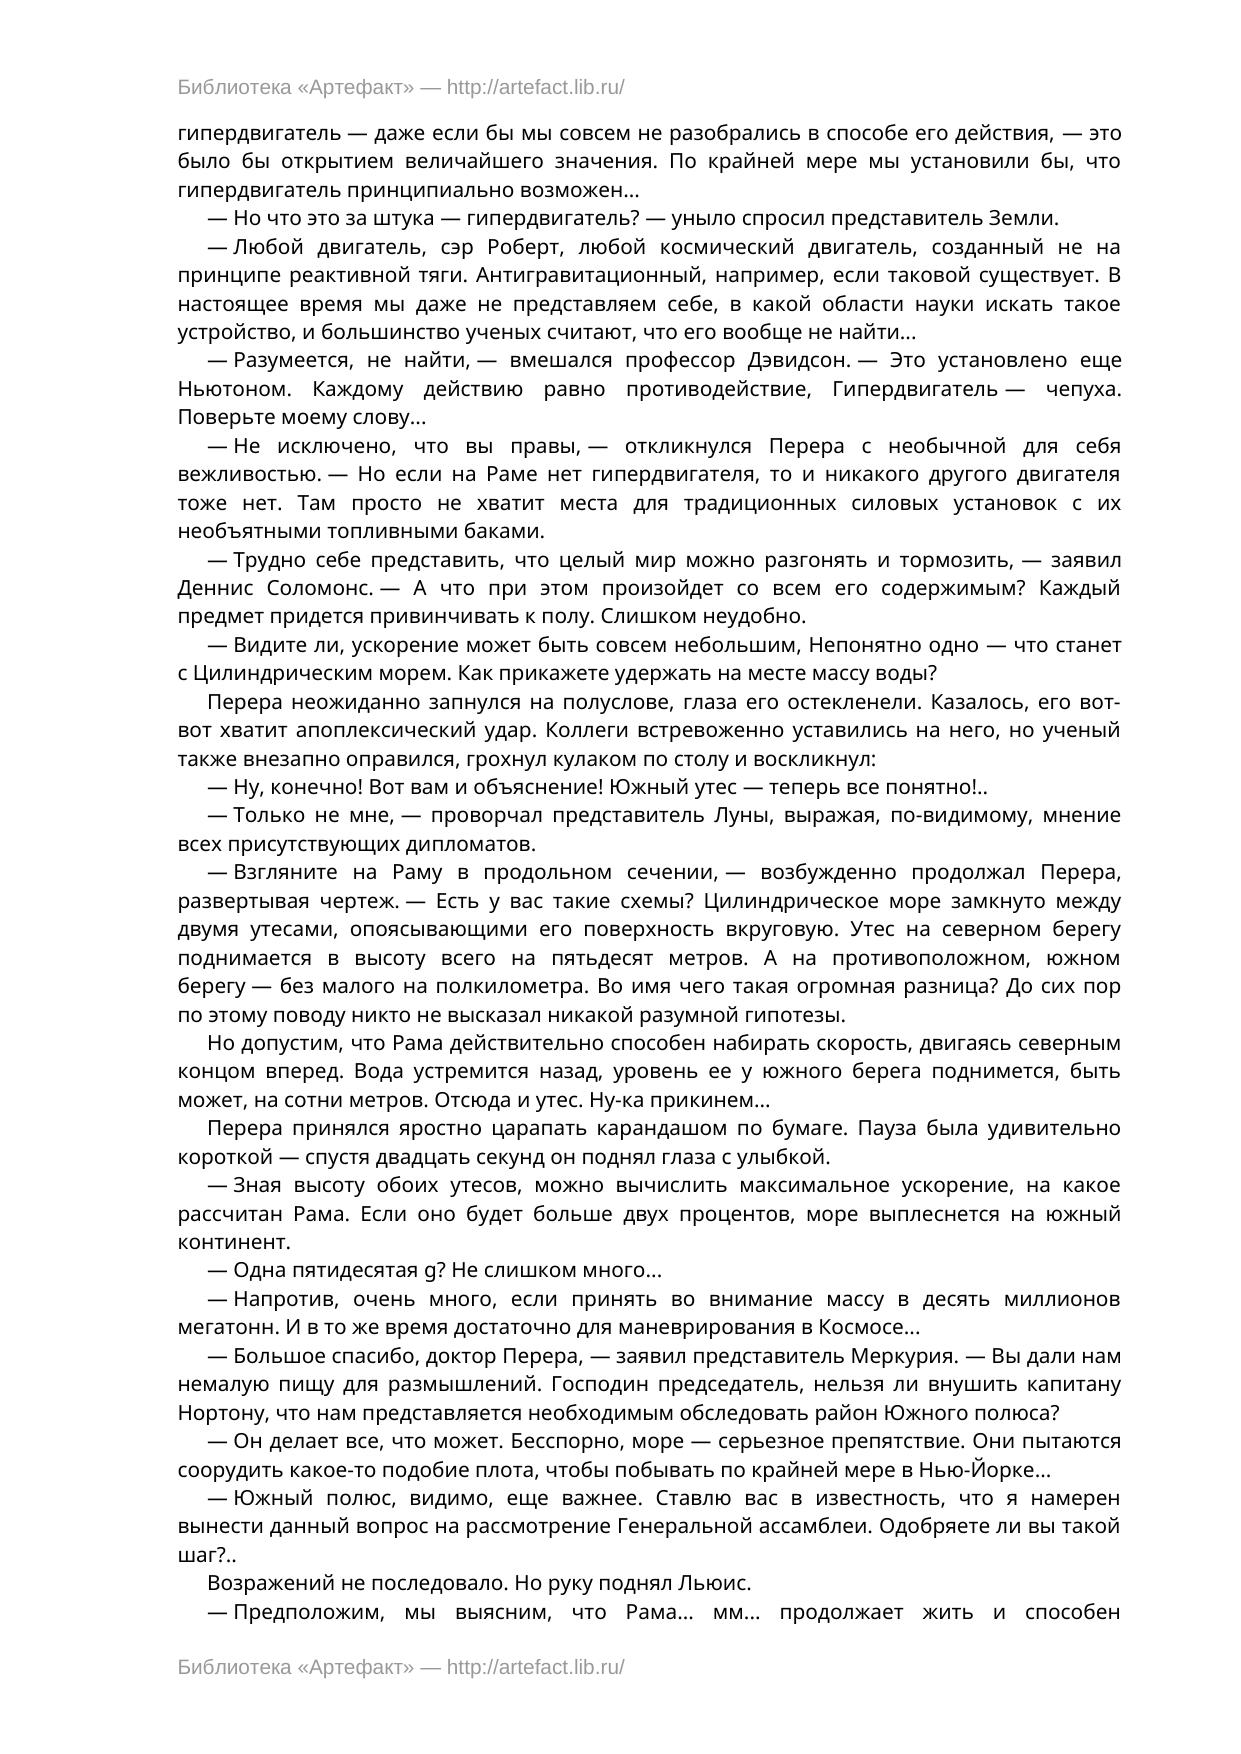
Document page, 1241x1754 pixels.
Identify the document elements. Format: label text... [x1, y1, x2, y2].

text Возражений не последовало. Но руку поднял Льюис. [177, 1568, 1122, 1597]
text — Взгляните на Раму в продольном сечении, — возбужденно продолжал Перера, развертывая чертеж. — Есть у вас такие схемы? Цилиндрическое море замкнуто между двумя утесами, опоясывающими его поверхность вкруговую. Утес на северном берегу поднимается в высоту всего на пятьдесят метров. А на противоположном, южном берегу — без малого на полкилометра. Во имя чего такая огромная разница? До сих пор по этому поводу никто не высказал никакой разумной гипотезы. [177, 857, 1122, 1028]
text — Не исключено, что вы правы, — откликнулся Перера с необычной для себя вежливостью. — Но если на Раме нет гипердвигателя, то и никакого другого двигателя тоже нет. Там просто не хватит места для традиционных силовых установок с их необъятными топливными баками. [177, 431, 1122, 545]
text — Зная высоту обоих утесов, можно вычислить максимальное ускорение, на какое рассчитан Рама. Если оно будет больше двух процентов, море выплеснется на южный континент. [177, 1170, 1122, 1256]
text — Одна пятидесятая g? Не слишком много... [177, 1256, 1122, 1284]
text — Он делает все, что может. Бесспорно, море — серьезное препятствие. Они пытаются соорудить какое-то подобие плота, чтобы побывать по крайней мере в Нью-Йорке... [177, 1426, 1122, 1483]
text — Большое спасибо, доктор Перера, — заявил представитель Меркурия. — Вы дали нам немалую пищу для размышлений. Господин председатель, нельзя ли внушить капитану Нортону, что нам представляется необходимым обследовать район Южного полюса? [177, 1341, 1122, 1426]
text — Видите ли, ускорение может быть совсем небольшим, Непонятно одно — что станет с Цилиндрическим морем. Как прикажете удержать на месте массу воды? [177, 630, 1122, 687]
text — Разумеется, не найти, — вмешался профессор Дэвидсон. — Это установлено еще Ньютоном. Каждому действию равно противодействие, Гипердвигатель — чепуха. Поверьте моему слову... [177, 346, 1122, 431]
text — Но что это за штука — гипердвигатель? — уныло спросил представитель Земли. [177, 203, 1122, 232]
text Но допустим, что Рама действительно способен набирать скорость, двигаясь северным концом вперед. Вода устремится назад, уровень ее у южного берега поднимется, быть может, на сотни метров. Отсюда и утес. Ну-ка прикинем... [177, 1028, 1122, 1113]
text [177, 1597, 1122, 1625]
text — Южный полюс, видимо, еще важнее. Ставлю вас в известность, что я намерен вынести данный вопрос на рассмотрение Генеральной ассамблеи. Одобряете ли вы такой шаг?.. [177, 1483, 1122, 1568]
text — Ну, конечно! Вот вам и объяснение! Южный утес — теперь все понятно!.. [177, 772, 1122, 801]
text Перера принялся яростно царапать карандашом по бумаге. Пауза была удивительно короткой — спустя двадцать секунд он поднял глаза с улыбкой. [177, 1113, 1122, 1170]
text — Только не мне, — проворчал представитель Луны, выражая, по-видимому, мнение всех присутствующих дипломатов. [177, 801, 1122, 857]
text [177, 118, 1122, 203]
text — Любой двигатель, сэр Роберт, любой космический двигатель, созданный не на принципе реактивной тяги. Антигравитационный, например, если таковой существует. В настоящее время мы даже не представляем себе, в какой области науки искать такое устройство, и большинство ученых считают, что его вообще не найти... [177, 232, 1122, 346]
text Перера неожиданно запнулся на полуслове, глаза его остекленели. Казалось, его вот-вот хватит апоплексический удар. Коллеги встревоженно уставились на него, но ученый также внезапно оправился, грохнул кулаком по столу и воскликнул: [177, 687, 1122, 772]
text — Напротив, очень много, если принять во внимание массу в десять миллионов мегатонн. И в то же время достаточно для маневрирования в Космосе... [177, 1284, 1122, 1341]
text — Трудно себе представить, что целый мир можно разгонять и тормозить, — заявил Деннис Соломонc. — А что при этом произойдет со всем его содержимым? Каждый предмет придется привинчивать к полу. Слишком неудобно. [177, 545, 1122, 630]
